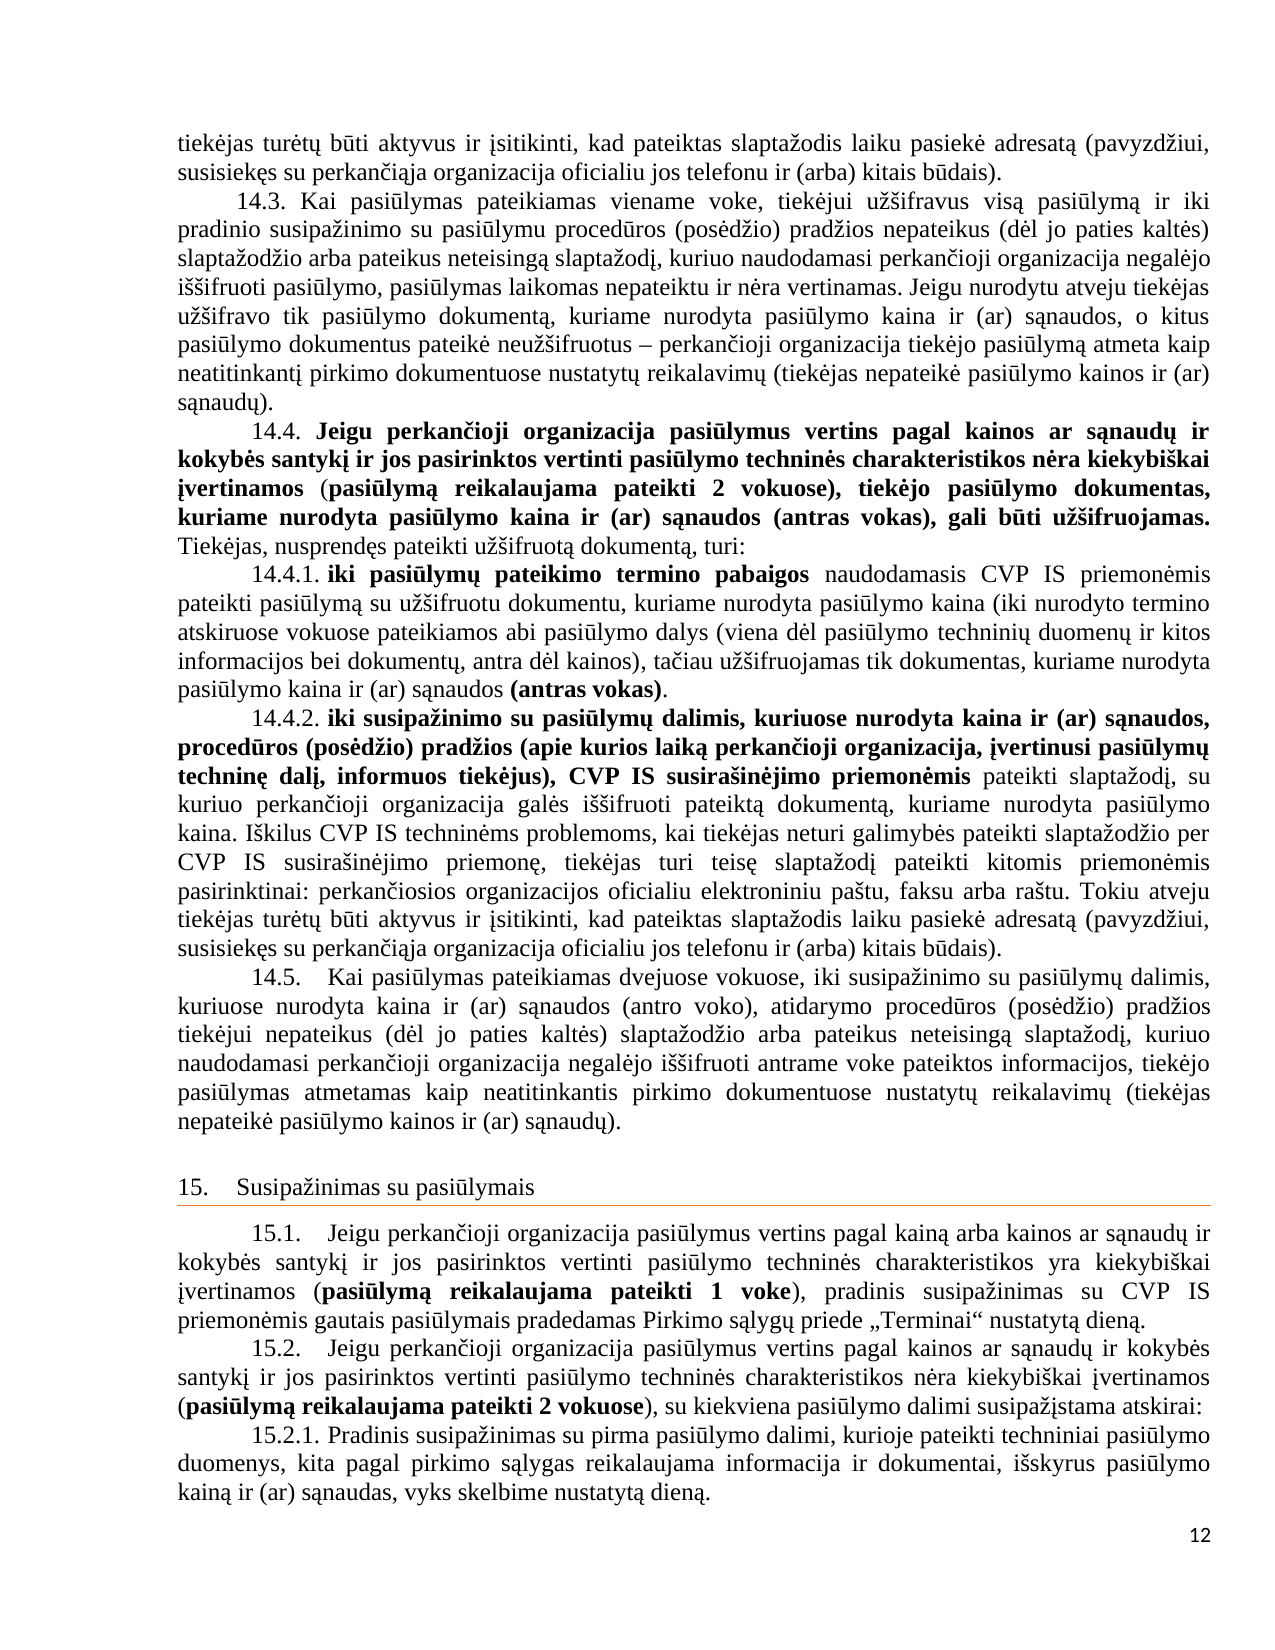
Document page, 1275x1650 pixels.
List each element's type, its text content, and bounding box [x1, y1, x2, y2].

list iki susipažinimo su pasiūlymų dalimis, kuriuose nurodyta kaina ir (ar) sąnaudos, procedūros (posėdžio) pradžios (apie kurios laiką perkančioji organizacija, įvertinusi pasiūlymų techninę dalį, informuos tiekėjus), CVP IS susirašinėjimo priemonėmis pateikti slaptažodį, su kuriuo perkančioji organizacija galės iššifruoti pateiktą dokumentą, kuriame nurodyta pasiūlymo kaina. Iškilus CVP IS techninėms problemoms, kai tiekėjas neturi galimybės pateikti slaptažodžio per CVP IS susirašinėjimo priemonę, tiekėjas turi teisę slaptažodį pateikti kitomis priemonėmis pasirinktinai: perkančiosios organizacijos oficialiu elektroniniu paštu, faksu arba raštu. Tokiu atveju tiekėjas turėtų būti aktyvus ir įsitikinti, kad pateiktas slaptažodis laiku pasiekė adresatą (pavyzdžiui, susisiekęs su perkančiąja organizacija oficialiu jos telefonu ir (arba) kitais būdais). [177, 703, 1211, 962]
list Jeigu perkančioji organizacija pasiūlymus vertins pagal kainą arba kainos ar sąnaudų ir kokybės santykį ir jos pasirinktos vertinti pasiūlymo techninės charakteristikos yra kiekybiškai įvertinamos (pasiūlymą reikalaujama pateikti 1 voke), pradinis susipažinimas su CVP IS priemonėmis gautais pasiūlymais pradedamas Pirkimo sąlygų priede „Terminai“ nustatytą dieną. [177, 1218, 1211, 1333]
list Pradinis susipažinimas su pirma pasiūlymo dalimi, kurioje pateikti techniniai pasiūlymo duomenys, kita pagal pirkimo sąlygas reikalaujama informacija ir dokumentai, išskyrus pasiūlymo kainą ir (ar) sąnaudas, vyks skelbime nustatytą dieną. [177, 1420, 1211, 1506]
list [177, 128, 1211, 186]
list Jeigu perkančioji organizacija pasiūlymus vertins pagal kainos ar sąnaudų ir kokybės santykį ir jos pasirinktos vertinti pasiūlymo techninės charakteristikos nėra kiekybiškai įvertinamos (pasiūlymą reikalaujama pateikti 2 vokuose), su kiekviena pasiūlymo dalimi susipažįstama atskirai: [177, 1333, 1211, 1420]
text 14.4. Jeigu perkančioji organizacija pasiūlymus vertins pagal kainos ar sąnaudų ir kokybės santykį ir jos pasirinktos vertinti pasiūlymo techninės charakteristikos nėra kiekybiškai įvertinamos (pasiūlymą reikalaujama pateikti 2 vokuose), tiekėjo pasiūlymo dokumentas, kuriame nurodyta pasiūlymo kaina ir (ar) sąnaudos (antras vokas), gali būti užšifruojamas. Tiekėjas, nusprendęs pateikti užšifruotą dokumentą, turi: [177, 416, 1211, 559]
subtitle Susipažinimas su pasiūlymais [177, 1172, 1211, 1205]
list iki pasiūlymų pateikimo termino pabaigos naudodamasis CVP IS priemonėmis pateikti pasiūlymą su užšifruotu dokumentu, kuriame nurodyta pasiūlymo kaina (iki nurodyto termino atskiruose vokuose pateikiamos abi pasiūlymo dalys (viena dėl pasiūlymo techninių duomenų ir kitos informacijos bei dokumentų, antra dėl kainos), tačiau užšifruojamas tik dokumentas, kuriame nurodyta pasiūlymo kaina ir (ar) sąnaudos (antras vokas). [177, 559, 1211, 703]
text 14.3. Kai pasiūlymas pateikiamas viename voke, tiekėjui užšifravus visą pasiūlymą ir iki pradinio susipažinimo su pasiūlymu procedūros (posėdžio) pradžios nepateikus (dėl jo paties kaltės) slaptažodžio arba pateikus neteisingą slaptažodį, kuriuo naudodamasi perkančioji organizacija negalėjo iššifruoti pasiūlymo, pasiūlymas laikomas nepateiktu ir nėra vertinamas. Jeigu nurodytu atveju tiekėjas užšifravo tik pasiūlymo dokumentą, kuriame nurodyta pasiūlymo kaina ir (ar) sąnaudos, o kitus pasiūlymo dokumentus pateikė neužšifruotus – perkančioji organizacija tiekėjo pasiūlymą atmeta kaip neatitinkantį pirkimo dokumentuose nustatytų reikalavimų (tiekėjas nepateikė pasiūlymo kainos ir (ar) sąnaudų). [177, 186, 1211, 416]
list Kai pasiūlymas pateikiamas dvejuose vokuose, iki susipažinimo su pasiūlymų dalimis, kuriuose nurodyta kaina ir (ar) sąnaudos (antro voko), atidarymo procedūros (posėdžio) pradžios tiekėjui nepateikus (dėl jo paties kaltės) slaptažodžio arba pateikus neteisingą slaptažodį, kuriuo naudodamasi perkančioji organizacija negalėjo iššifruoti antrame voke pateiktos informacijos, tiekėjo pasiūlymas atmetamas kaip neatitinkantis pirkimo dokumentuose nustatytų reikalavimų (tiekėjas nepateikė pasiūlymo kainos ir (ar) sąnaudų). [177, 962, 1211, 1134]
